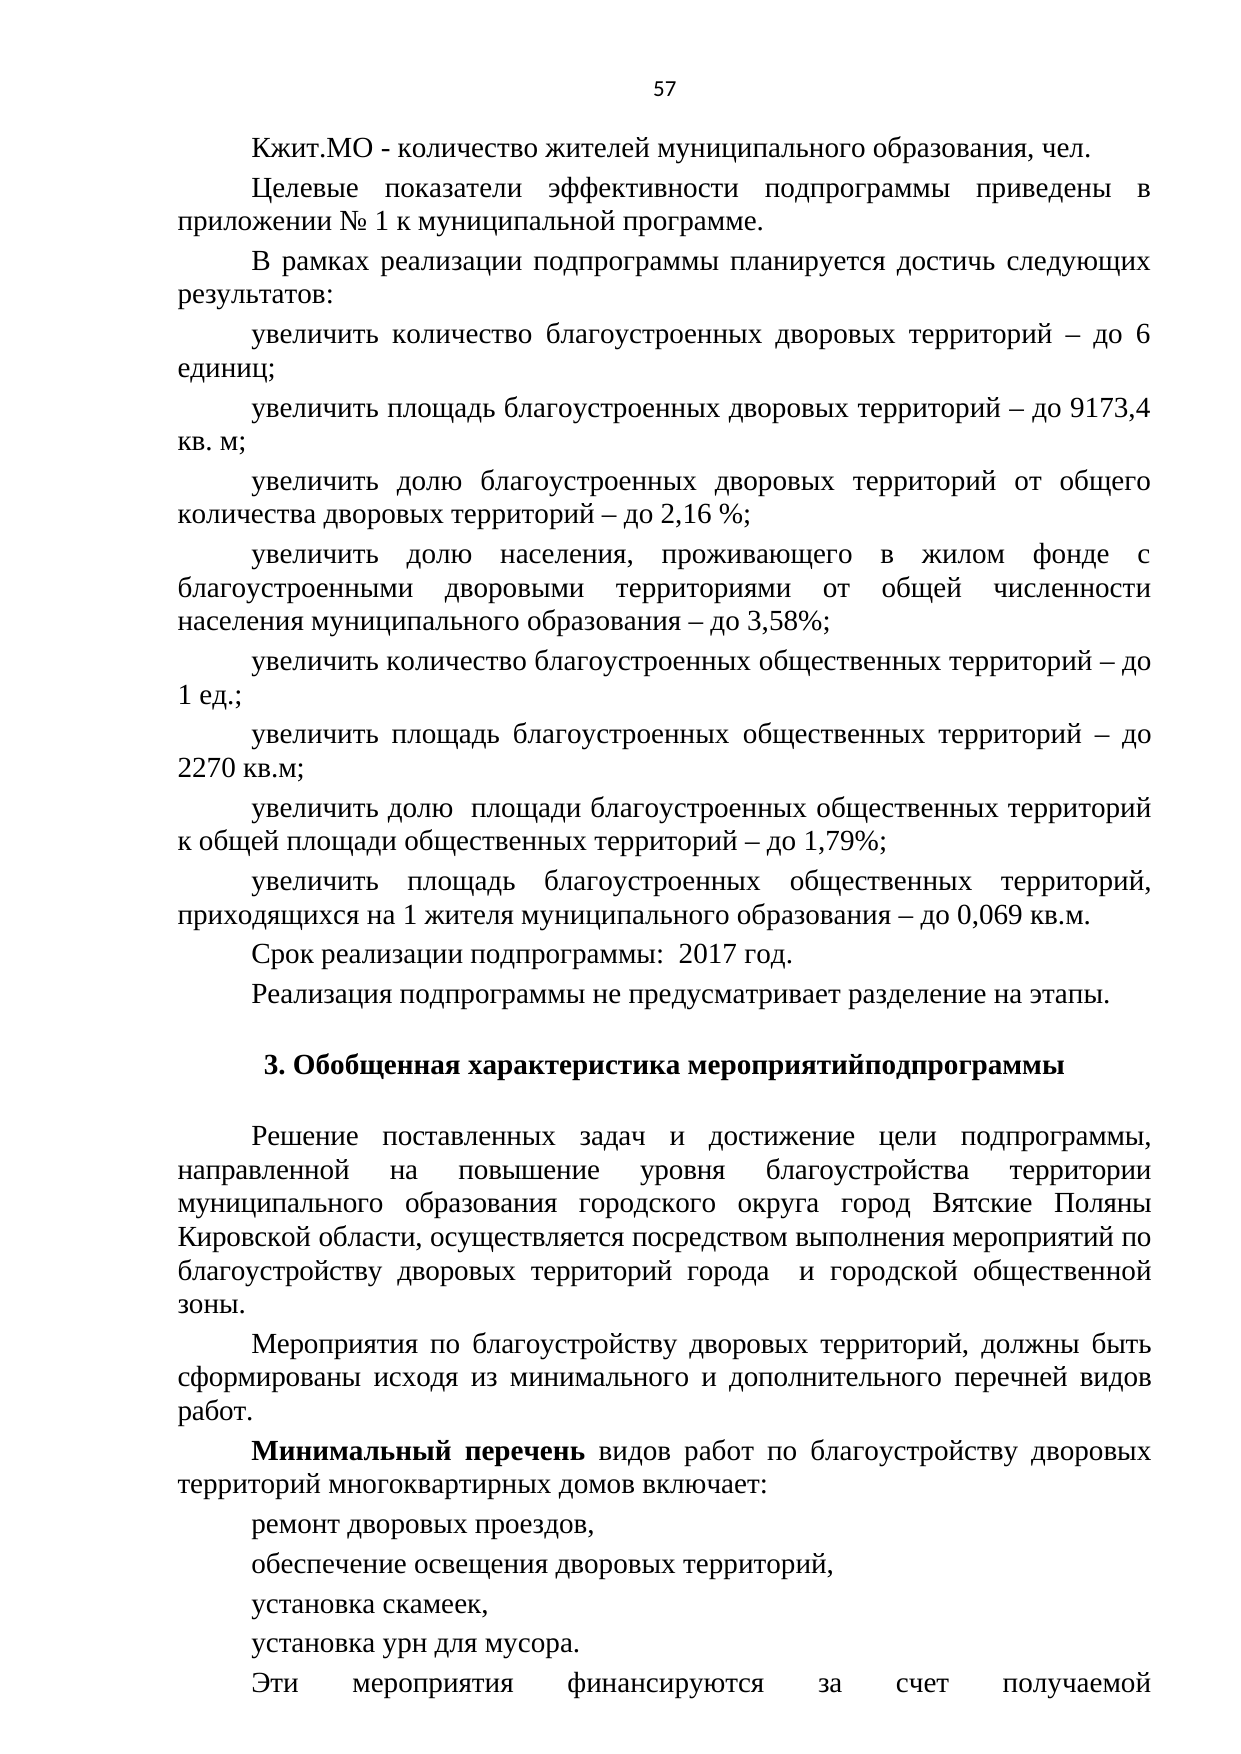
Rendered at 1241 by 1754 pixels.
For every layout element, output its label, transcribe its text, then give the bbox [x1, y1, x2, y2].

text увеличить долю населения, проживающего в жилом фонде с благоустроенными дворовыми территориями от общей численности населения муниципального образования – до 3,58%; [177, 536, 1152, 637]
text Решение поставленных задач и достижение цели подпрограммы, направленной на повышение уровня благоустройства территории муниципального образования городского округа город Вятские Поляны Кировской области, осуществляется посредством выполнения мероприятий по благоустройству дворовых территорий города и городской общественной зоны. [177, 1118, 1152, 1320]
text установка урн для мусора. [177, 1626, 1152, 1659]
text обеспечение освещения дворовых территорий, [177, 1546, 1152, 1579]
text 3. Обобщенная характеристика мероприятийподпрограммы [177, 1047, 1152, 1081]
text Мероприятия по благоустройству дворовых территорий, должны быть сформированы исходя из минимального и дополнительного перечней видов работ. [177, 1326, 1152, 1427]
text Кжит.МО - количество жителей муниципального образования, чел. [177, 130, 1152, 163]
text Реализация подпрограммы не предусматривает разделение на этапы. [177, 976, 1152, 1010]
text увеличить количество благоустроенных общественных территорий – до 1 ед.; [177, 643, 1152, 710]
text увеличить долю площади благоустроенных общественных территорий к общей площади общественных территорий – до 1,79%; [177, 790, 1152, 857]
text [177, 1665, 1152, 1699]
text Срок реализации подпрограммы: 2017 год. [177, 937, 1152, 970]
text увеличить площадь благоустроенных дворовых территорий – до 9173,4 кв. м; [177, 390, 1152, 457]
text ремонт дворовых проездов, [177, 1506, 1152, 1540]
text Целевые показатели эффективности подпрограммы приведены в приложении № 1 к муниципальной программе. [177, 170, 1152, 237]
text увеличить площадь благоустроенных общественных территорий, приходящихся на 1 жителя муниципального образования – до 0,069 кв.м. [177, 863, 1152, 930]
text установка скамеек, [177, 1586, 1152, 1619]
text Минимальный перечень видов работ по благоустройству дворовых территорий многоквартирных домов включает: [177, 1433, 1152, 1500]
text увеличить долю благоустроенных дворовых территорий от общего количества дворовых территорий – до 2,16 %; [177, 463, 1152, 530]
text увеличить площадь благоустроенных общественных территорий – до 2270 кв.м; [177, 717, 1152, 784]
text В рамках реализации подпрограммы планируется достичь следующих результатов: [177, 243, 1152, 310]
text увеличить количество благоустроенных дворовых территорий – до 6 единиц; [177, 316, 1152, 383]
